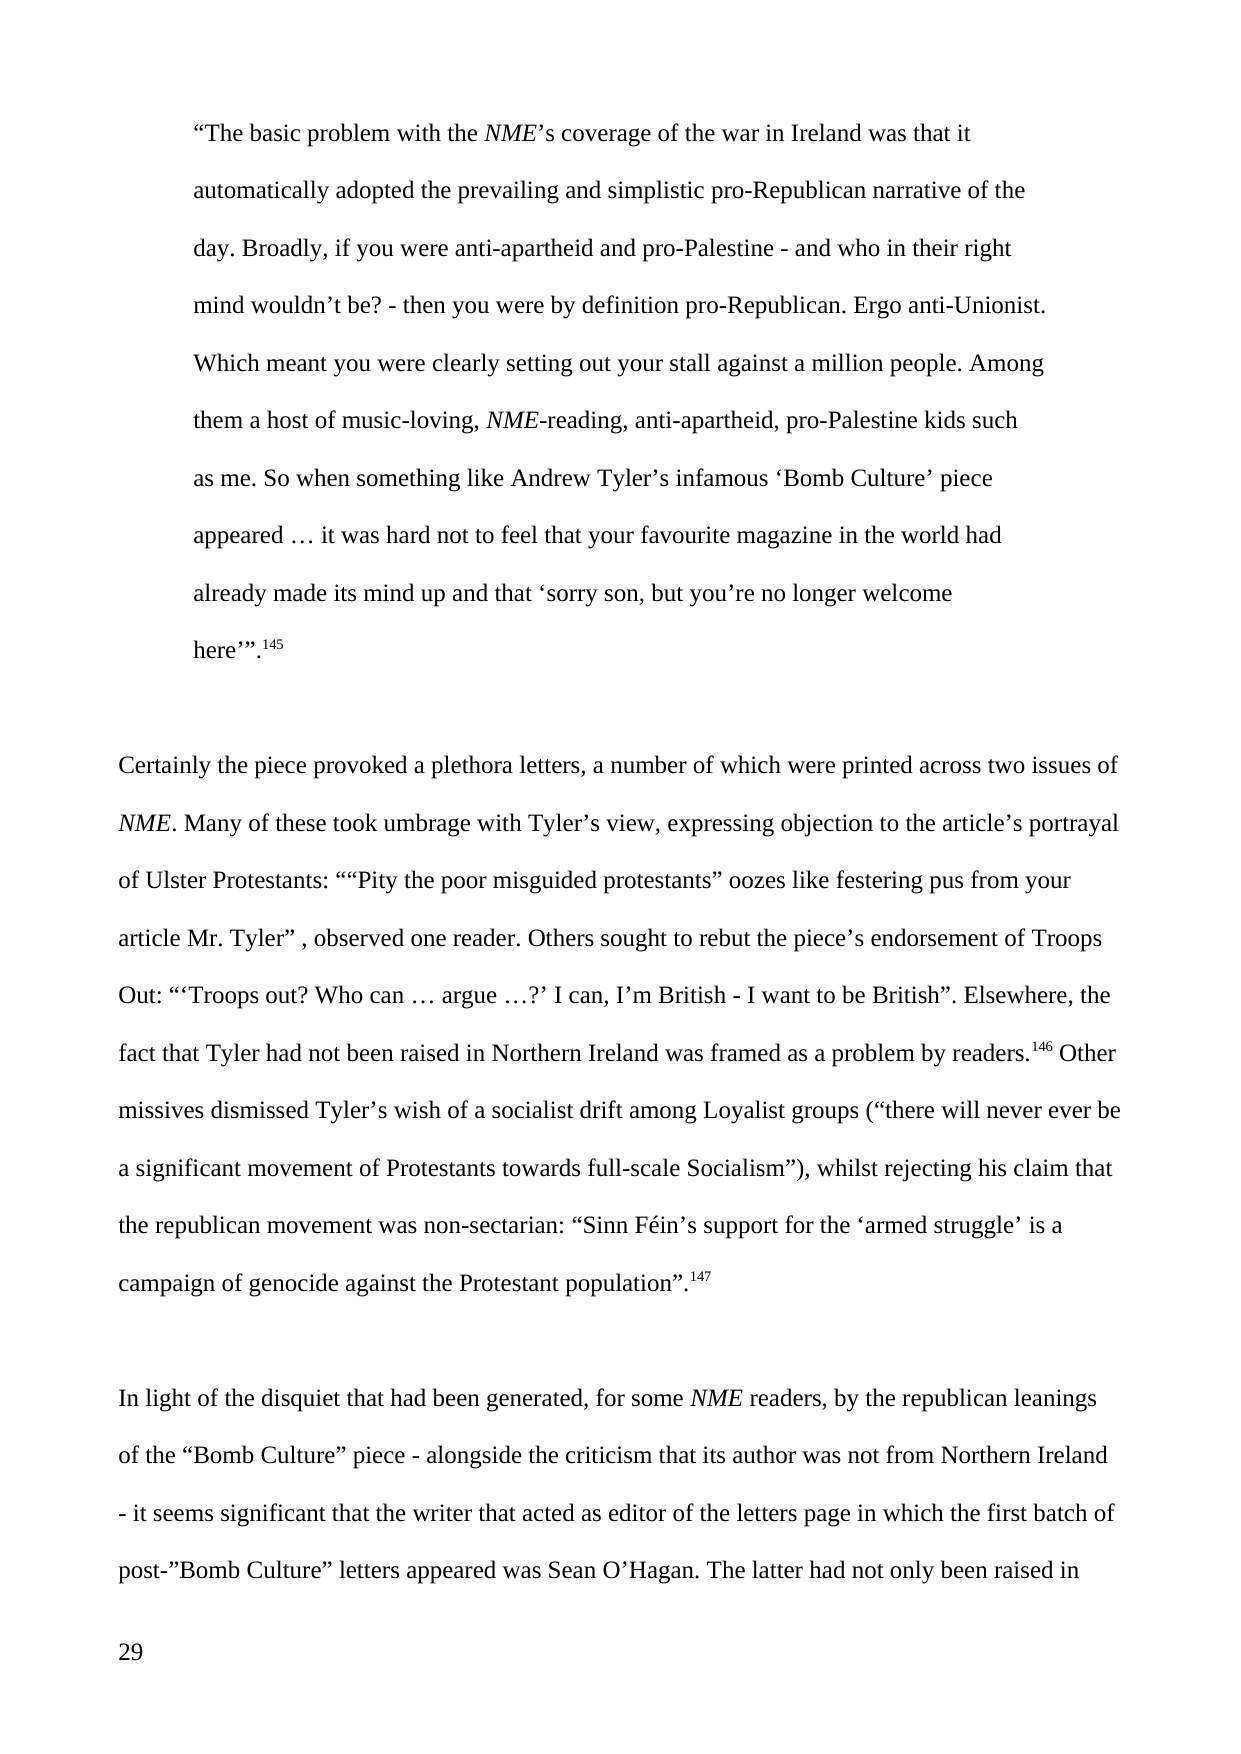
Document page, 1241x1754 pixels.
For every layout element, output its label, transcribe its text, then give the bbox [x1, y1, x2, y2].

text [118, 1383, 1122, 1584]
text “The basic problem with the NME’s coverage of the war in Ireland was that it automatically adopted the prevailing and simplistic pro-Republican narrative of the day. Broadly, if you were anti-apartheid and pro-Palestine - and who in their right mind wouldn’t be? - then you were by definition pro-Republican. Ergo anti-Unionist. Which meant you were clearly setting out your stall against a million people. Among them a host of music-loving, NME-reading, anti-apartheid, pro-Palestine kids such as me. So when something like Andrew Tyler’s infamous ‘Bomb Culture’ piece appeared … it was hard not to feel that your favourite magazine in the world had already made its mind up and that ‘sorry son, but you’re no longer welcome here’”. [118, 118, 1122, 664]
text Certainly the piece provoked a plethora letters, a number of which were printed across two issues of NME. Many of these took umbrage with Tyler’s view, expressing objection to the article’s portrayal of Ulster Protestants: ““Pity the poor misguided protestants” oozes like festering pus from your article Mr. Tyler” , observed one reader. Others sought to rebut the piece’s endorsement of Troops Out: “‘Troops out? Who can … argue …?’ I can, I’m British - I want to be British”. Elsewhere, the fact that Tyler had not been raised in Northern Ireland was framed as a problem by readers. Other missives dismissed Tyler’s wish of a socialist drift among Loyalist groups (“there will never ever be a significant movement of Protestants towards full-scale Socialism”), whilst rejecting his claim that the republican movement was non-sectarian: “Sinn Féin’s support for the ‘armed struggle’ is a campaign of genocide against the Protestant population”. [118, 751, 1122, 1297]
